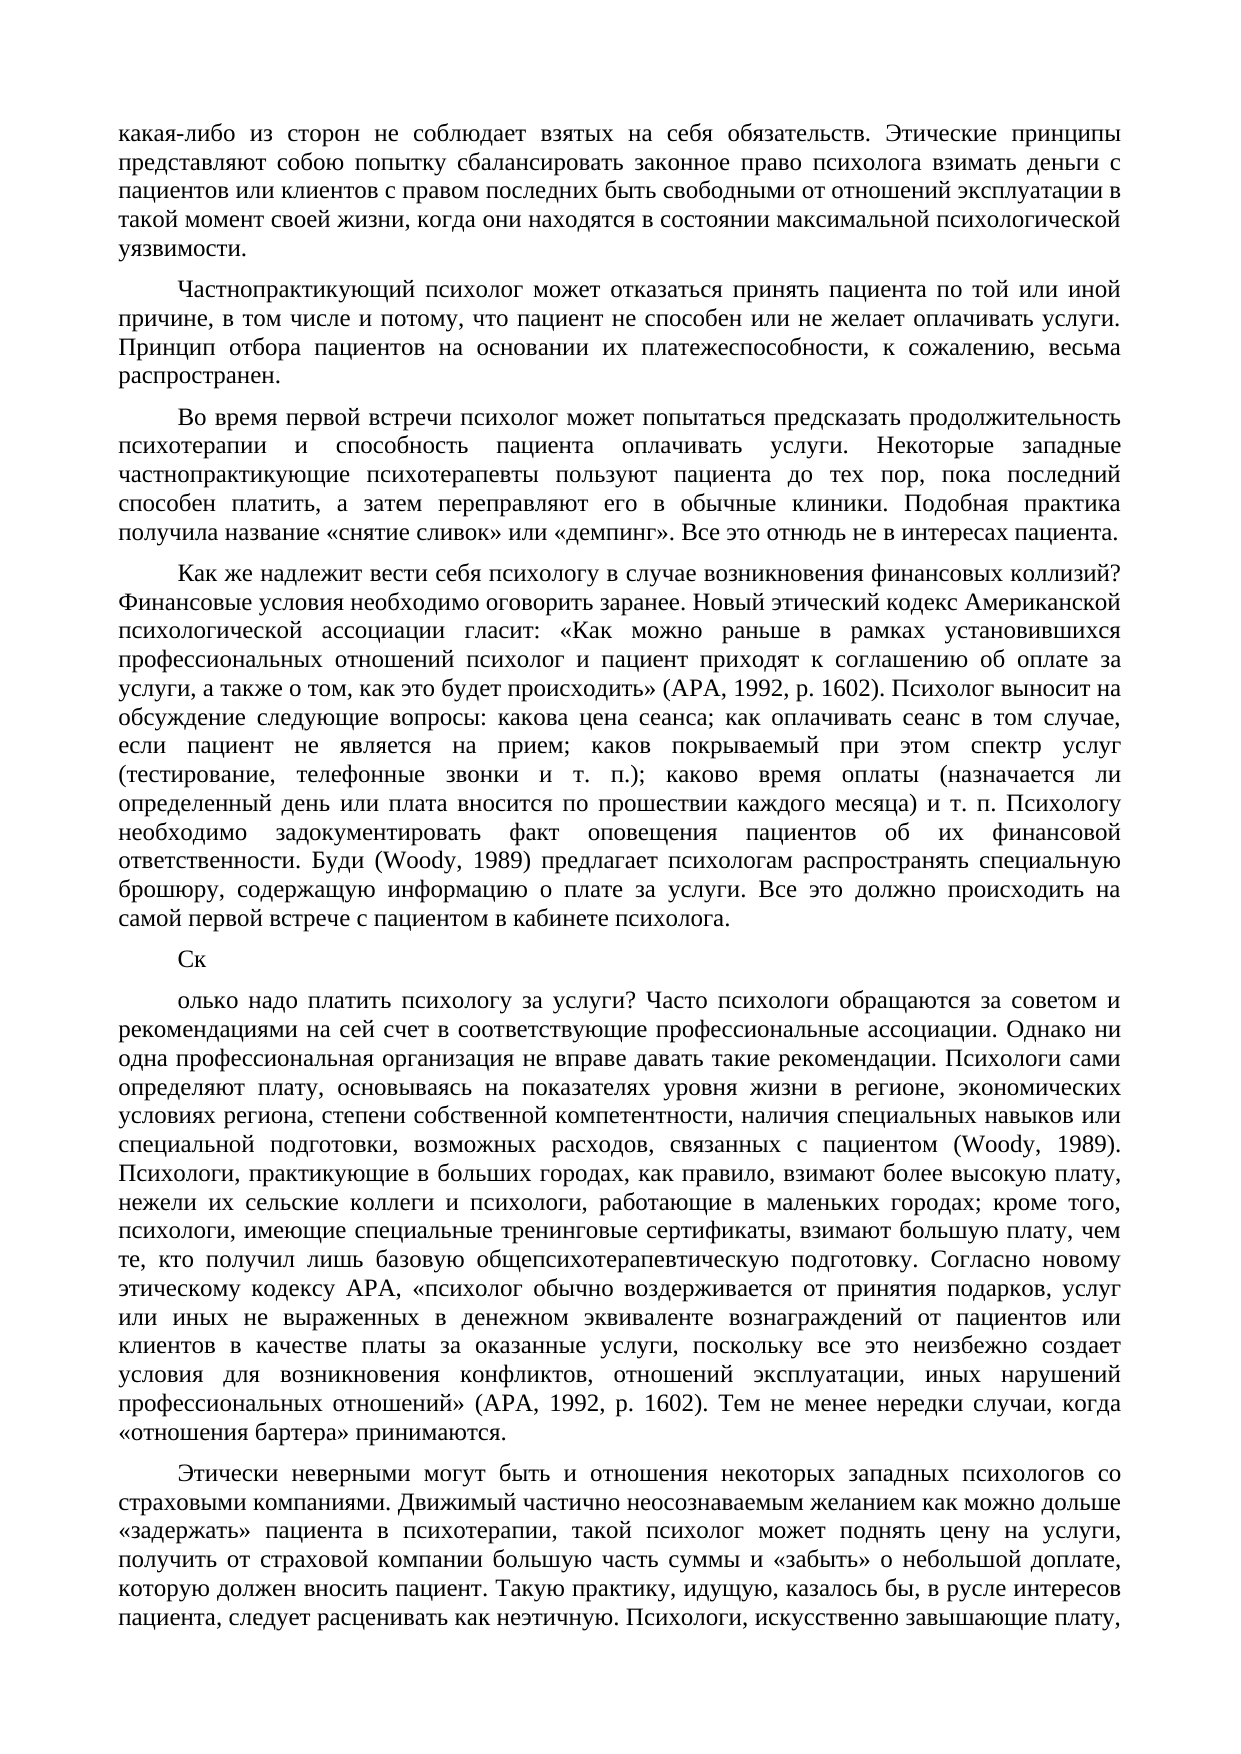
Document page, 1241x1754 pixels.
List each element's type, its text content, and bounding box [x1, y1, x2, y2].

text Ск [118, 944, 1122, 973]
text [118, 118, 1122, 262]
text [118, 1458, 1122, 1631]
text Частнопрактикующий психолог может отказаться принять пациента по той или иной причине, в том числе и потому, что пациент не способен или не желает оплачивать услуги. Принцип отбора пациентов на основании их платежеспособности, к сожалению, весьма распространен. [118, 274, 1122, 389]
text Во время первой встречи психолог может попытаться предсказать продолжительность психотерапии и способность пациента оплачивать услуги. Некоторые западные частнопрактикующие психотерапевты пользуют пациента до тех пор, пока последний способен платить, а затем переправляют его в обычные клиники. Подобная практика получила название «снятие сливок» или «демпинг». Все это отнюдь не в интересах пациента. [118, 402, 1122, 546]
text олько надо платить психологу за услуги? Часто психологи обращаются за советом и рекомендациями на сей счет в соответствующие профессиональные ассоциации. Однако ни одна профессиональная организация не вправе давать такие рекомендации. Психологи сами определяют плату, основываясь на показателях уровня жизни в регионе, экономических условиях региона, степени собственной компетентности, наличия специальных навыков или специальной подготовки, возможных расходов, связанных с пациентом (Woody, 1989). Психологи, практикующие в больших городах, как правило, взимают более высокую плату, нежели их сельские коллеги и психологи, работающие в маленьких городах; кроме того, психологи, имеющие специальные тренинговые сертификаты, взимают большую плату, чем те, кто получил лишь базовую общепсихотерапевтическую подготовку. Согласно новому этическому кодексу АРА, «психолог обычно воздерживается от принятия подарков, услуг или иных не выраженных в денежном эквиваленте вознаграждений от пациентов или клиентов в качестве платы за оказанные услуги, поскольку все это неизбежно создает условия для возникновения конфликтов, отношений эксплуатации, иных нарушений профессиональных отношений» (АРА, 1992, р. 1602). Тем не менее нередки случаи, когда «отношения бартера» принимаются. [118, 986, 1122, 1446]
text Как же надлежит вести себя психологу в случае возникновения финансовых коллизий? Финансовые условия необходимо оговорить заранее. Новый этический кодекс Американской психологической ассоциации гласит: «Как можно раньше в рамках установившихся профессиональных отношений психолог и пациент приходят к соглашению об оплате за услуги, а также о том, как это будет происходить» (АРА, 1992, р. 1602). Психолог выносит на обсуждение следующие вопросы: какова цена сеанса; как оплачивать сеанс в том случае, если пациент не является на прием; каков покрываемый при этом спектр услуг (тестирование, телефонные звонки и т. п.); каково время оплаты (назначается ли определенный день или плата вносится по прошествии каждого месяца) и т. п. Психологу необходимо задокументировать факт оповещения пациентов об их финансовой ответственности. Буди (Woody, 1989) предлагает психологам распространять специальную брошюру, содержащую информацию о плате за услуги. Все это должно происходить на самой первой встрече с пациентом в кабинете психолога. [118, 558, 1122, 932]
